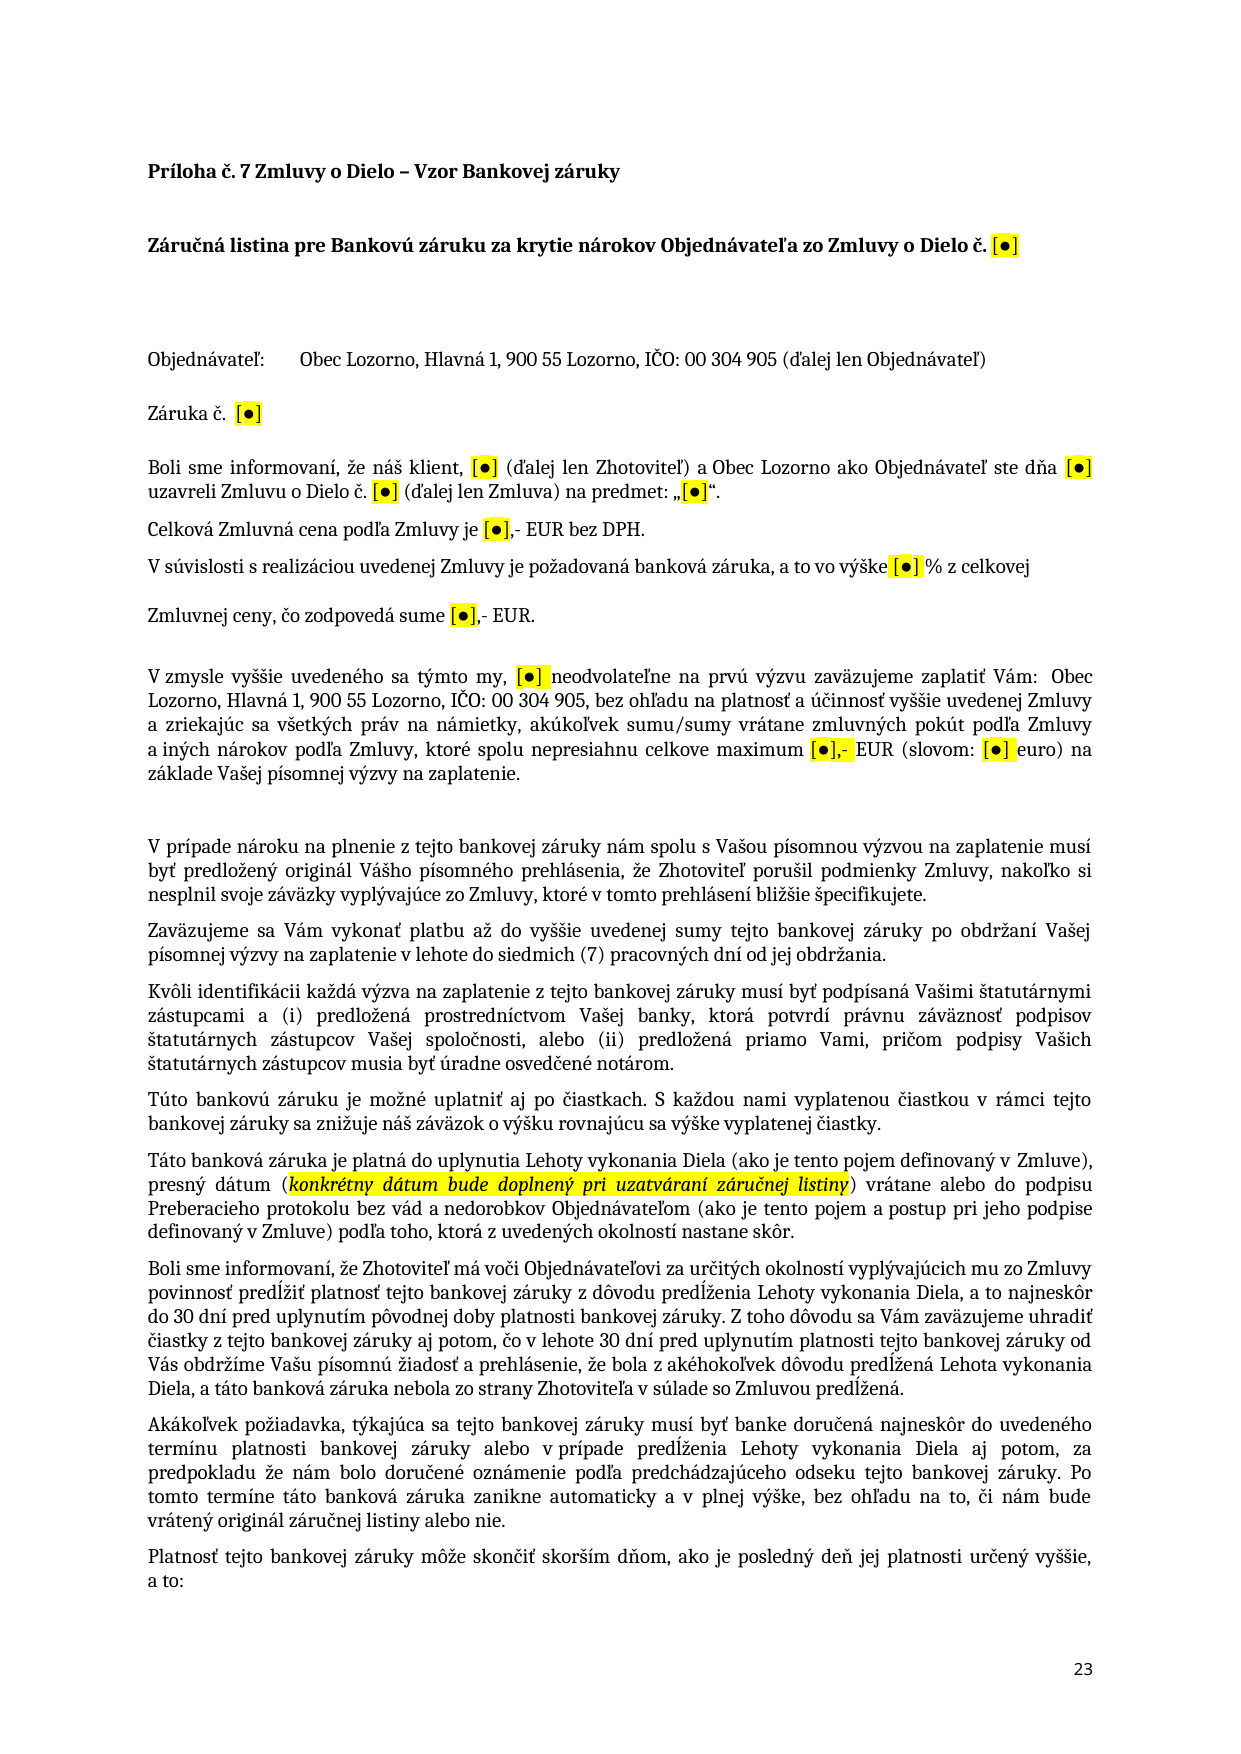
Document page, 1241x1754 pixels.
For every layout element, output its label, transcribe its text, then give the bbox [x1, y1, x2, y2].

text V zmysle vyššie uvedeného sa týmto my, [●] neodvolateľne na prvú výzvu zaväzujeme zaplatiť Vám: Obec Lozorno, Hlavná 1, 900 55 Lozorno, IČO: 00 304 905, bez ohľadu na platnosť a účinnosť vyššie uvedenej Zmluvy a zriekajúc sa všetkých práv na námietky, akúkoľvek sumu/sumy vrátane zmluvných pokút podľa Zmluvy a iných nárokov podľa Zmluvy, ktoré spolu nepresiahnu celkove maximum [●],- EUR (slovom: [●] euro) na základe Vašej písomnej výzvy na zaplatenie. [148, 664, 1093, 786]
text Táto banková záruka je platná do uplynutia Lehoty vykonania Diela (ako je tento pojem definovaný v Zmluve), presný dátum (konkrétny dátum bude doplnený pri uzatváraní záručnej listiny) vrátane alebo do podpisu Preberacieho protokolu bez vád a nedorobkov Objednávateľom (ako je tento pojem a postup pri jeho podpise definovaný v Zmluve) podľa toho, ktorá z uvedených okolností nastane skôr. [148, 1148, 1093, 1244]
text Celková Zmluvná cena podľa Zmluvy je [●],- EUR bez DPH. [148, 517, 490, 541]
text Kvôli identifikácii každá výzva na zaplatenie z tejto bankovej záruky musí byť podpísaná Vašimi štatutárnymi zástupcami a (i) predložená prostredníctvom Vašej banky, ktorá potvrdí právnu záväznosť podpisov štatutárnych zástupcov Vašej spoločnosti, alebo (ii) predložená priamo Vami, pričom podpisy Vašich štatutárnych zástupcov musia byť úradne osvedčené notárom. [148, 979, 1093, 1075]
text Platnosť tejto bankovej záruky môže skončiť skorším dňom, ako je posledný deň jej platnosti určený vyššie, a to: [148, 1545, 1093, 1593]
text Zaväzujeme sa Vám vykonať platbu až do vyššie uvedenej sumy tejto bankovej záruky po obdržaní Vašej písomnej výzvy na zaplatenie v lehote do siedmich (7) pracovných dní od jej obdržania. [148, 919, 1093, 967]
text Túto bankovú záruku je možné uplatniť aj po čiastkach. S každou nami vyplatenou čiastkou v rámci tejto bankovej záruky sa znižuje náš záväzok o výšku rovnajúcu sa výške vyplatenej čiastky. [148, 1088, 1093, 1136]
text Akákoľvek požiadavka, týkajúca sa tejto bankovej záruky musí byť banke doručená najneskôr do uvedeného termínu platnosti bankovej záruky alebo v prípade predĺženia Lehoty vykonania Diela aj potom, za predpokladu že nám bolo doručené oznámenie podľa predchádzajúceho odseku tejto bankovej záruky. Po tomto termíne táto banková záruka zanikne automaticky a v plnej výške, bez ohľadu na to, či nám bude vrátený originál záručnej listiny alebo nie. [148, 1413, 1093, 1533]
text Objednávateľ: Obec Lozorno, Hlavná 1, 900 55 Lozorno, IČO: 00 304 905 (ďalej len Objednávateľ) [148, 348, 1093, 372]
text Boli sme informovaní, že Zhotoviteľ má voči Objednávateľovi za určitých okolností vyplývajúcich mu zo Zmluvy povinnosť predĺžiť platnosť tejto bankovej záruky z dôvodu predĺženia Lehoty vykonania Diela, a to najneskôr do 30 dní pred uplynutím pôvodnej doby platnosti bankovej záruky. Z toho dôvodu sa Vám zaväzujeme uhradiť čiastky z tejto bankovej záruky aj potom, čo v lehote 30 dní pred uplynutím platnosti tejto bankovej záruky od Vás obdržíme Vašu písomnú žiadosť a prehlásenie, že bola z akéhokoľvek dôvodu predĺžená Lehota vykonania Diela, a táto banková záruka nebola zo strany Zhotoviteľa v súlade so Zmluvou predĺžená. [148, 1257, 1093, 1400]
text V súvislosti s realizáciou uvedenej Zmluvy je požadovaná banková záruka, a to vo výške [●] % z celkovej Zmluvnej ceny, čo zodpovedá sume [●],- EUR. [148, 554, 1093, 627]
text V prípade nároku na plnenie z tejto bankovej záruky nám spolu s Vašou písomnou výzvou na zaplatenie musí byť predložený originál Vášho písomného prehlásenia, že Zhotoviteľ porušil podmienky Zmluvy, nakoľko si nesplnil svoje záväzky vyplývajúce zo Zmluvy, ktoré v tomto prehlásení bližšie špecifikujete. [148, 835, 1093, 907]
text Záruka č. [●] [148, 401, 255, 426]
text Celková Zmluvná cena podľa Zmluvy je [●],- EUR bez DPH. [503, 517, 1093, 541]
text Boli sme informovaní, že náš klient, [●] (ďalej len Zhotoviteľ) a Obec Lozorno ako Objednávateľ ste dňa [●] uzavreli Zmluvu o Dielo č. [●] (ďalej len Zmluva) na predmet: „[●]“. [148, 455, 1093, 504]
text Záručná listina pre Bankovú záruku za krytie nárokov Objednávateľa zo Zmluvy o Dielo č. [●] [148, 233, 999, 258]
text Príloha č. 7 Zmluvy o Dielo – Vzor Bankovej záruky [148, 160, 1093, 184]
text Záruka č. [●] [255, 401, 1093, 426]
